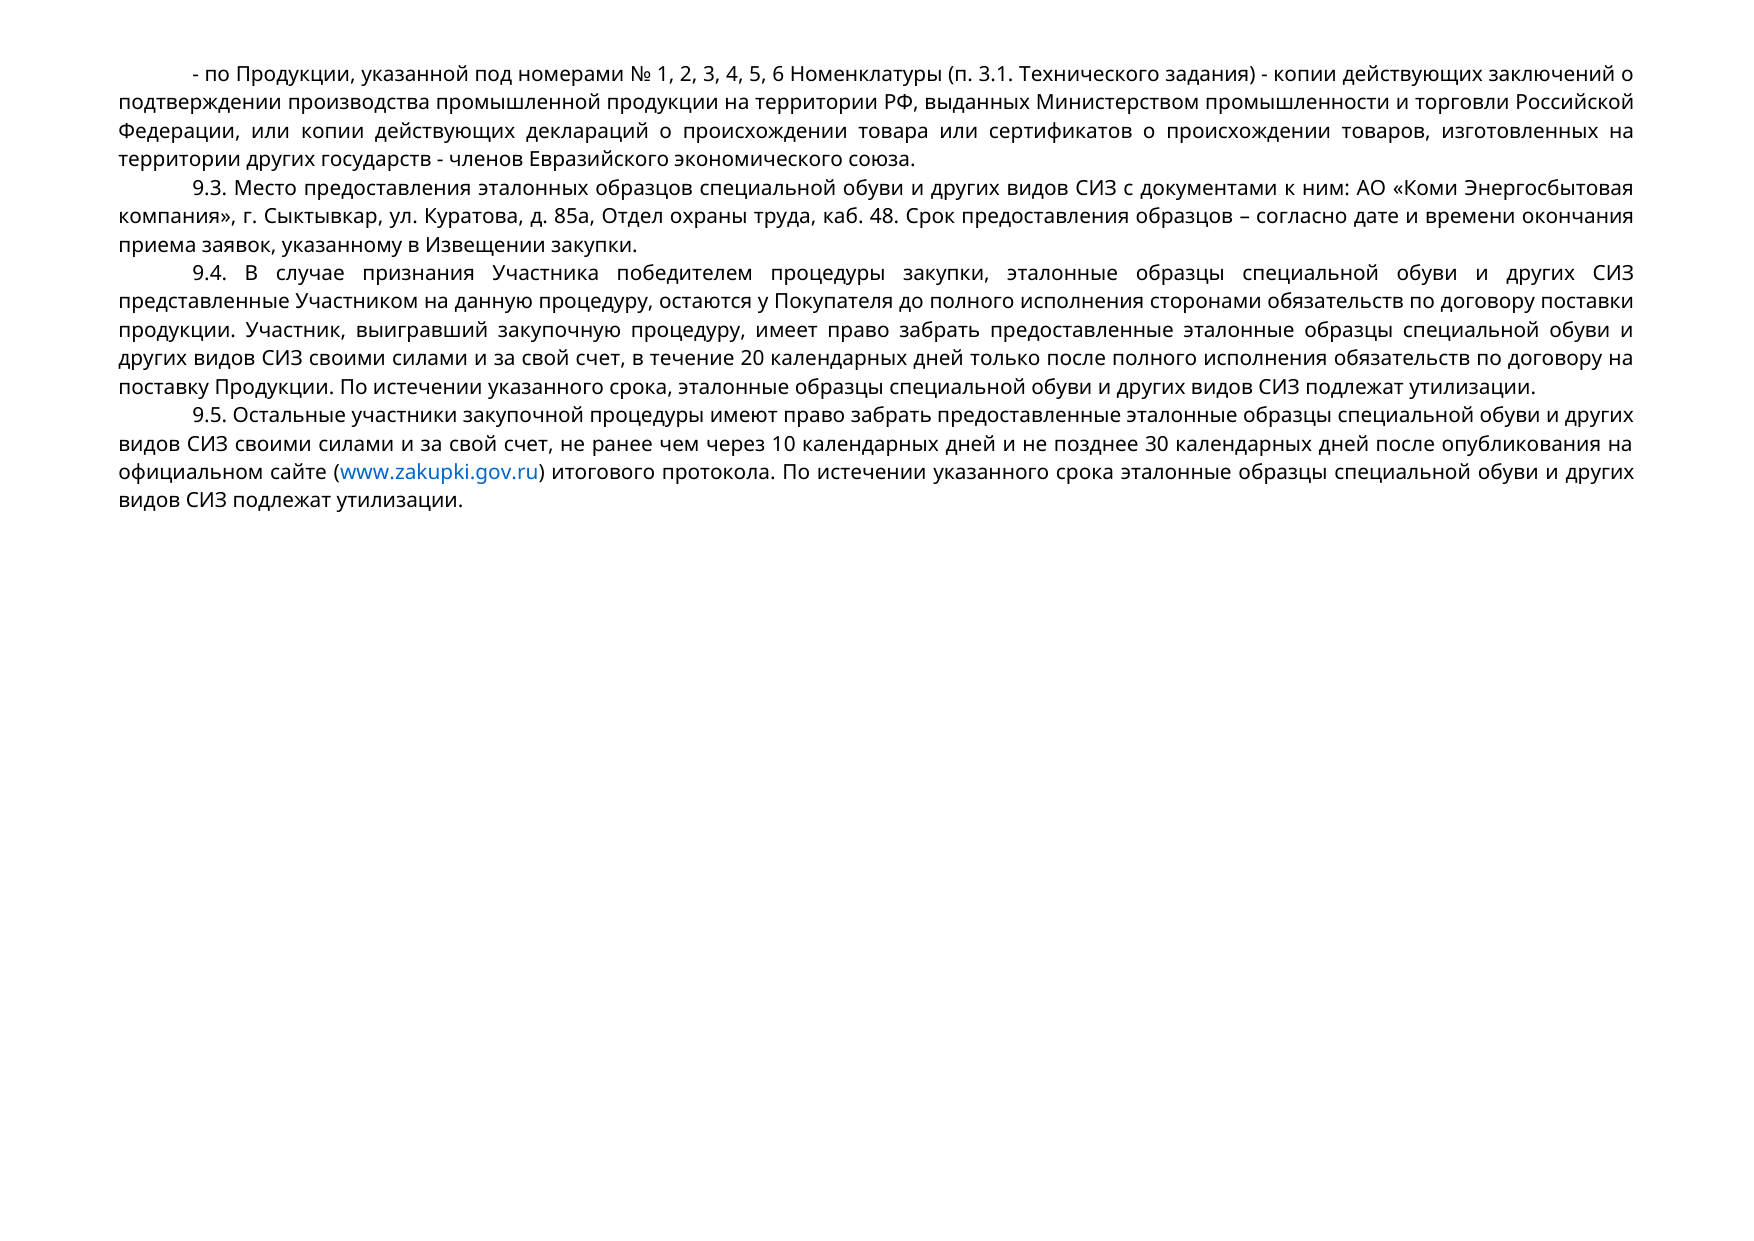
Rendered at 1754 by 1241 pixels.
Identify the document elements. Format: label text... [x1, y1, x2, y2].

text 9.4. В случае признания Участника победителем процедуры закупки, эталонные образцы специальной обуви и других СИЗ представленные Участником на данную процедуру, остаются у Покупателя до полного исполнения сторонами обязательств по договору поставки продукции. Участник, выигравший закупочную процедуру, имеет право забрать предоставленные эталонные образцы специальной обуви и других видов СИЗ своими силами и за свой счет, в течение 20 календарных дней только после полного исполнения обязательств по договору на поставку Продукции. По истечении указанного срока, эталонные образцы специальной обуви и других видов СИЗ подлежат утилизации. [118, 258, 1636, 400]
text 9.5. Остальные участники закупочной процедуры имеют право забрать предоставленные эталонные образцы специальной обуви и других видов СИЗ своими силами и за свой счет, не ранее чем через 10 календарных дней и не позднее 30 календарных дней после опубликования на официальном сайте (www.zakupki.gov.ru) итогового протокола. По истечении указанного срока эталонные образцы специальной обуви и других видов СИЗ подлежат утилизации. [118, 400, 1636, 514]
text - по Продукции, указанной под номерами № 1, 2, 3, 4, 5, 6 Номенклатуры (п. 3.1. Технического задания) - копии действующих заключений о подтверждении производства промышленной продукции на территории РФ, выданных Министерством промышленности и торговли Российской Федерации, или копии действующих деклараций о происхождении товара или сертификатов о происхождении товаров, изготовленных на территории других государств - членов Евразийского экономического союза. [118, 59, 1636, 173]
text 9.3. Место предоставления эталонных образцов специальной обуви и других видов СИЗ с документами к ним: АО «Коми Энергосбытовая компания», г. Сыктывкар, ул. Куратова, д. 85а, Отдел охраны труда, каб. 48. Срок предоставления образцов – согласно дате и времени окончания приема заявок, указанному в Извещении закупки. [118, 173, 1636, 258]
